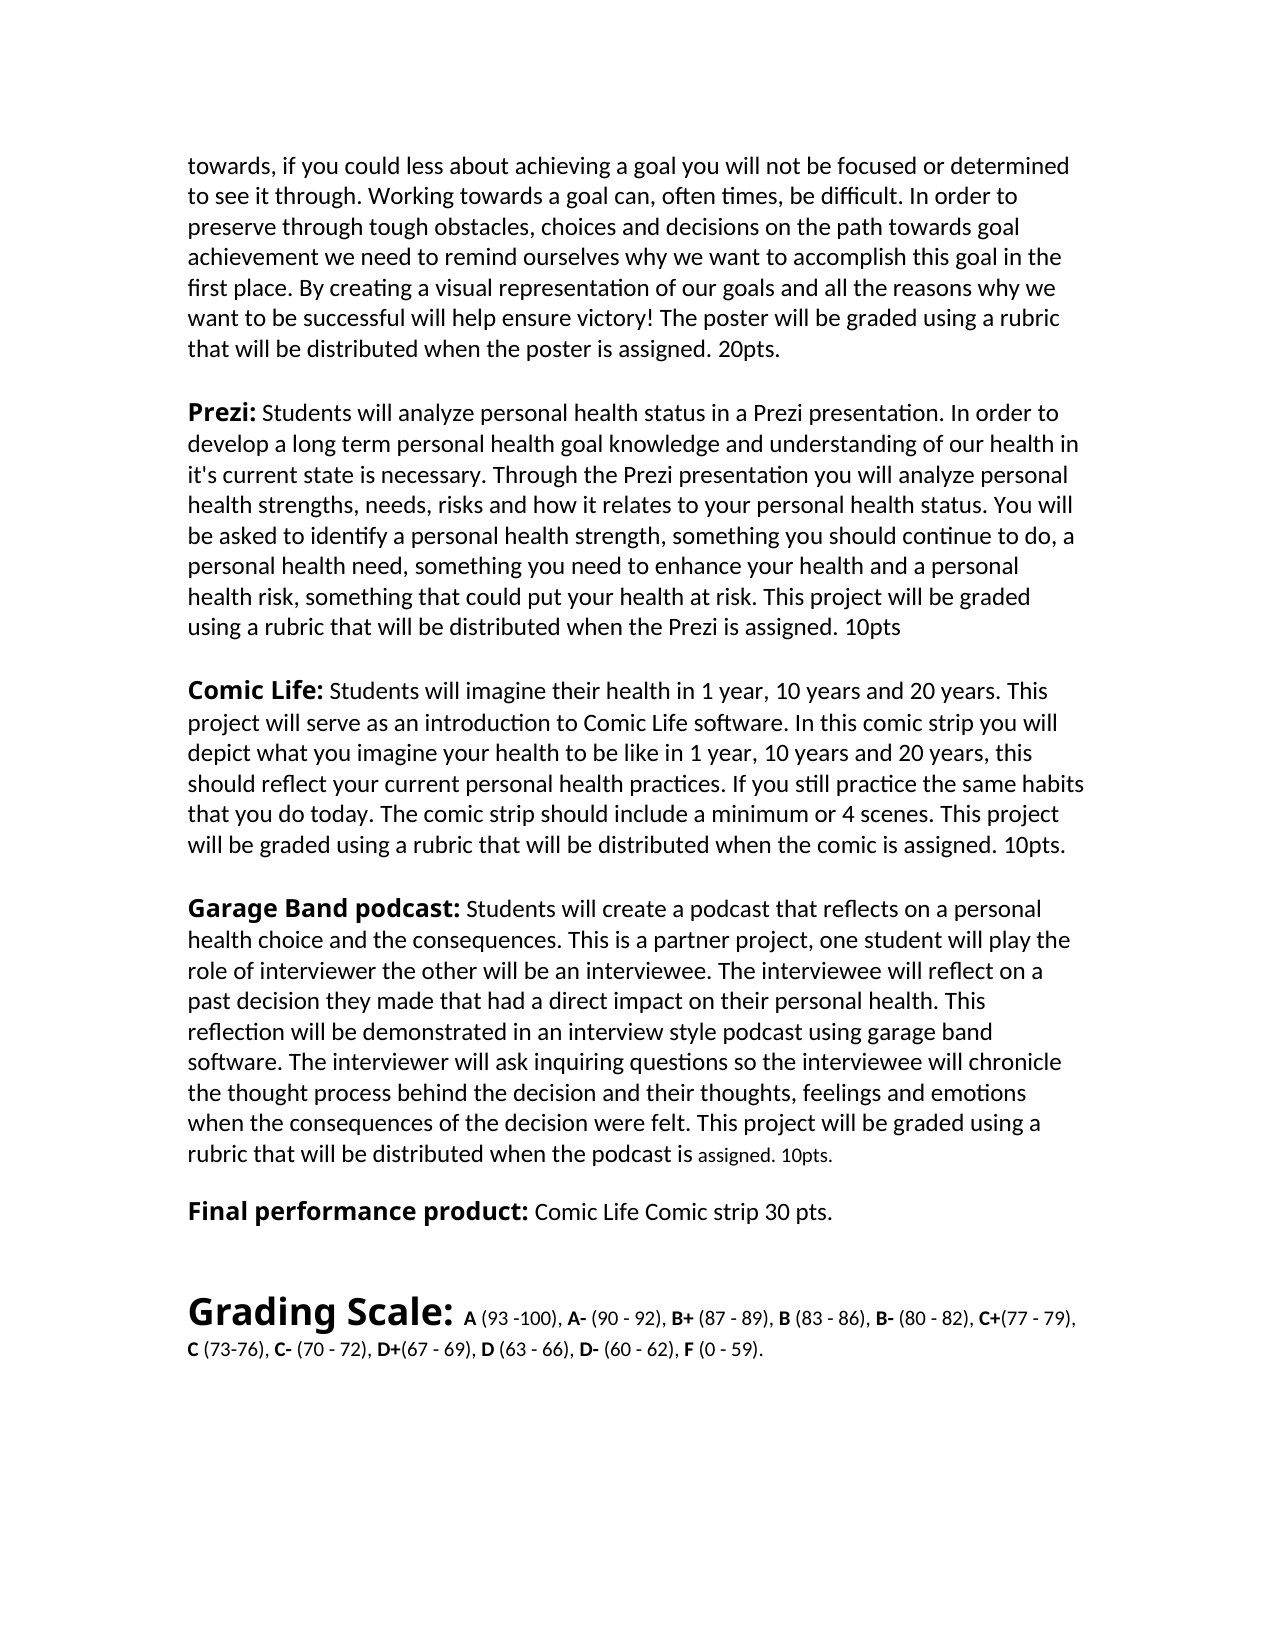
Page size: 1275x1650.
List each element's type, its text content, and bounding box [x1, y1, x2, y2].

text Grading Scale: A (93 -100), A- (90 - 92), B+ (87 - 89), B (83 - 86), B- (80 - 82), C+(77 - 79), C (73-76), C- (70 - 72), D+(67 - 69), D (63 - 66), D- (60 - 62), F (0 - 59). [187, 1285, 1087, 1362]
text Garage Band podcast: Students will create a podcast that reflects on a personal health choice and the consequences. This is a partner project, one student will play the role of interviewer the other will be an interviewee. The interviewee will reflect on a past decision they made that had a direct impact on their personal health. This reflection will be demonstrated in an interview style podcast using garage band software. The interviewer will ask inquiring questions so the interviewee will chronicle the thought process behind the decision and their thoughts, feelings and emotions when the consequences of the decision were felt. This project will be graded using a rubric that will be distributed when the podcast is assigned. 10pts. Final performance product: Comic Life Comic strip 30 pts. [187, 860, 1087, 1228]
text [187, 150, 1087, 364]
text Prezi: Students will analyze personal health status in a Prezi presentation. In order to develop a long term personal health goal knowledge and understanding of our health in it's current state is necessary. Through the Prezi presentation you will analyze personal health strengths, needs, risks and how it relates to your personal health status. You will be asked to identify a personal health strength, something you should continue to do, a personal health need, something you need to enhance your health and a personal health risk, something that could put your health at risk. This project will be graded using a rubric that will be distributed when the Prezi is assigned. 10pts [187, 364, 1087, 642]
text Comic Life: Students will imagine their health in 1 year, 10 years and 20 years. This project will serve as an introduction to Comic Life software. In this comic strip you will depict what you imagine your health to be like in 1 year, 10 years and 20 years, this should reflect your current personal health practices. If you still practice the same habits that you do today. The comic strip should include a minimum or 4 scenes. This project will be graded using a rubric that will be distributed when the comic is assigned. 10pts. [187, 642, 1087, 859]
